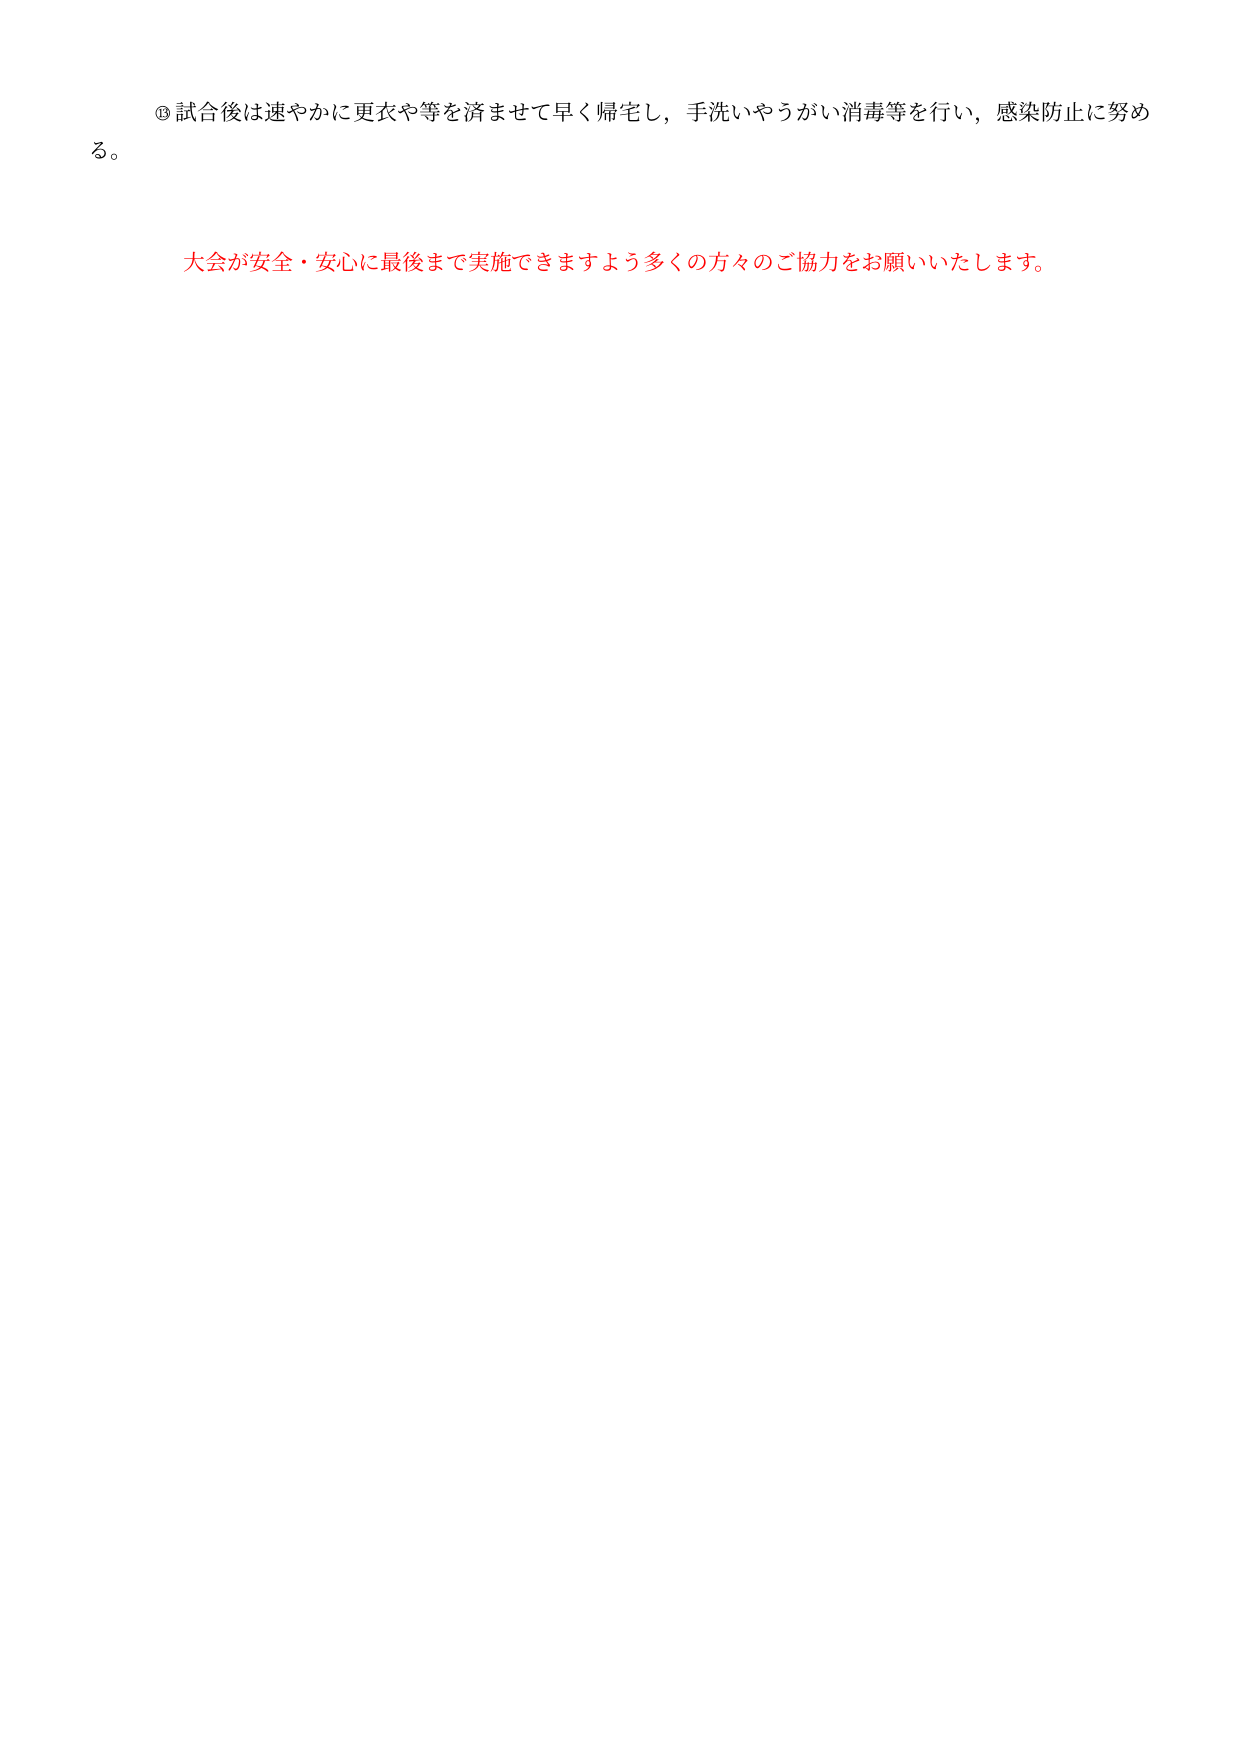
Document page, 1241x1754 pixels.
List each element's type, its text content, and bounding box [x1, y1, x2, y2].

text 大会が安全・安心に最後まで実施できますよう多くの方々のご協力をお願いいたします。 [89, 242, 1152, 280]
text ⑬試合後は速やかに更衣や等を済ませて早く帰宅し，手洗いやうがい消毒等を行い，感染防止に努める。 [89, 92, 1152, 167]
